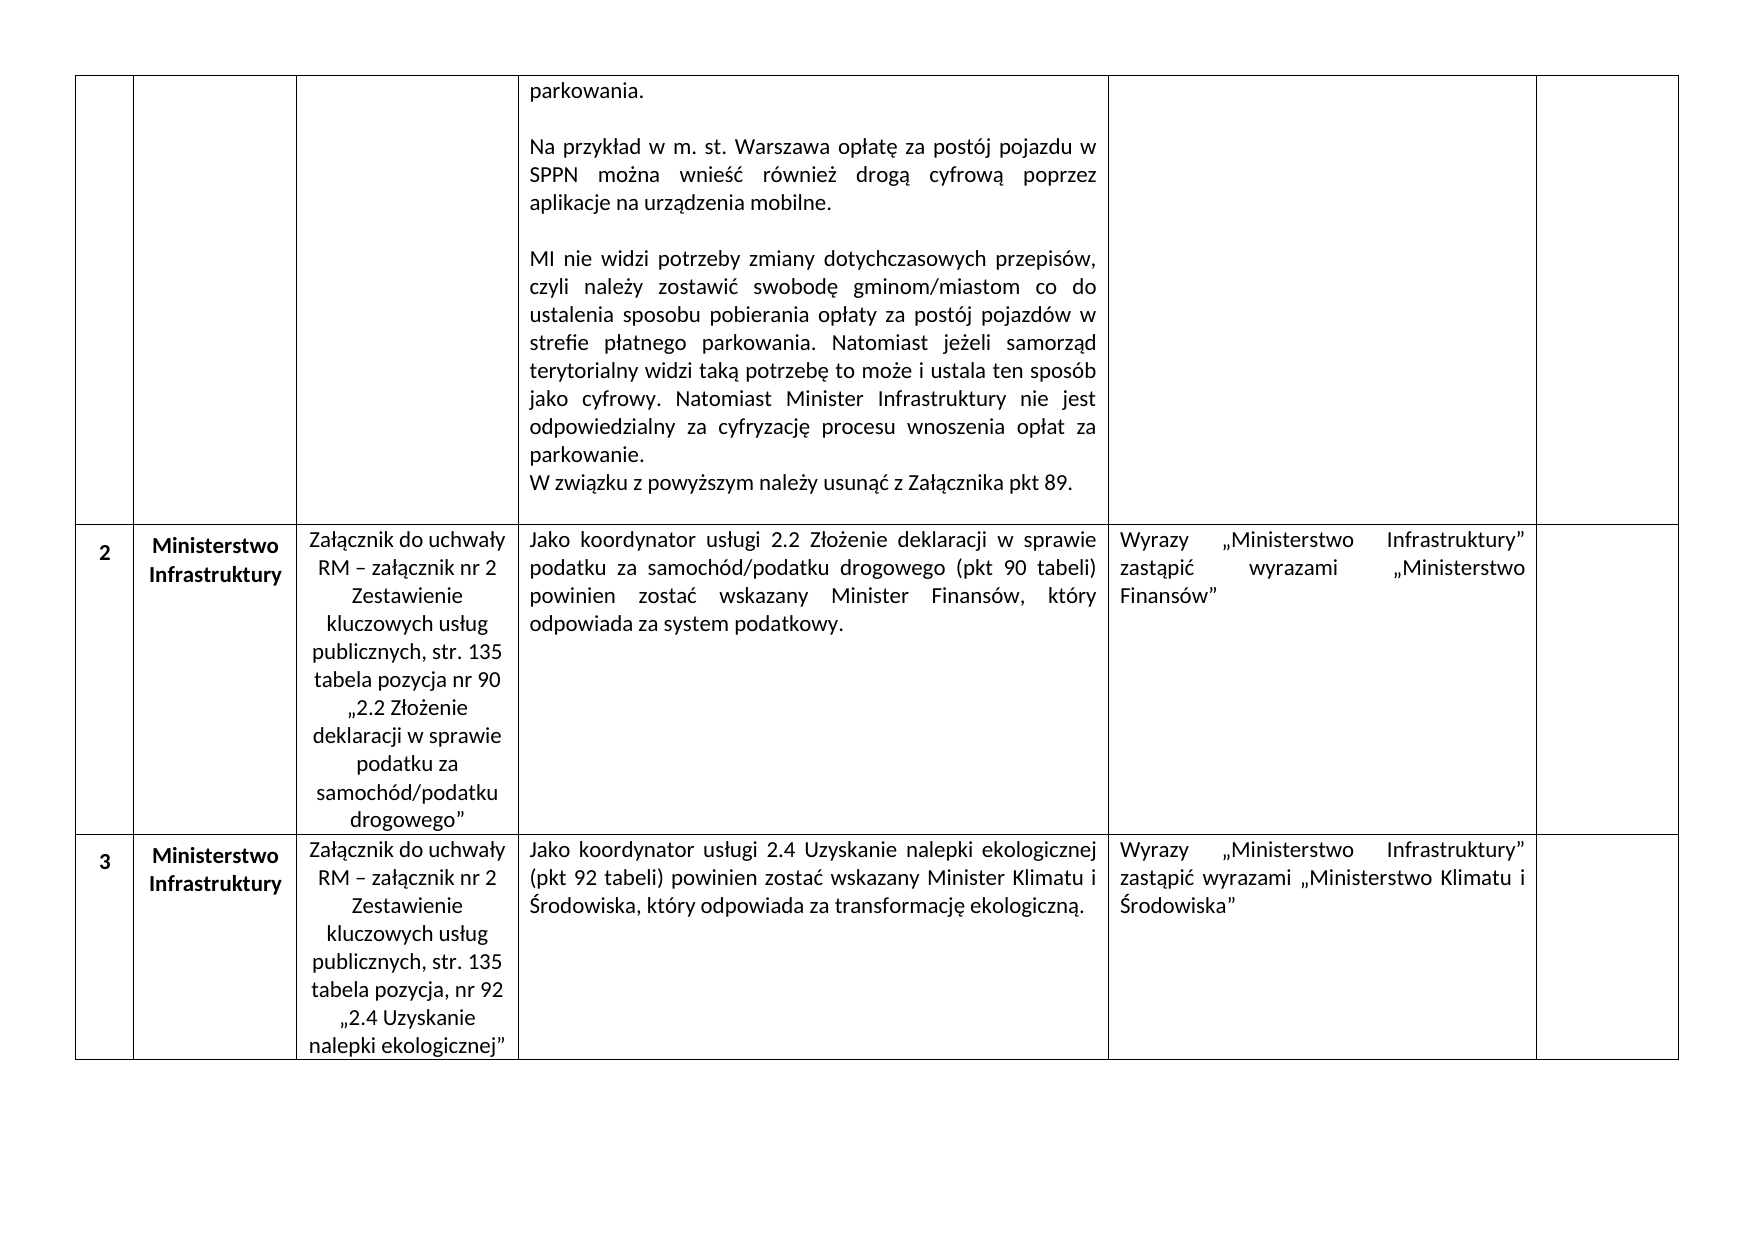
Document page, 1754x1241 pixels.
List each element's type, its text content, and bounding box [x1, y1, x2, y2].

table_cell Wyrazy „Ministerstwo Infrastruktury” zastąpić wyrazami „Ministerstwo Klimatu i Środowiska” [1109, 835, 1536, 1059]
table_cell Jako koordynator usługi 2.2 Złożenie deklaracji w sprawie podatku za samochód/podatku drogowego (pkt 90 tabeli) powinien zostać wskazany Minister Finansów, który odpowiada za system podatkowy. [519, 525, 1108, 834]
table_cell [1537, 76, 1678, 524]
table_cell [519, 76, 1108, 524]
table_cell Załącznik do uchwały RM – załącznik nr 2 Zestawienie kluczowych usług publicznych, str. 135 tabela pozycja nr 90 „2.2 Złożenie deklaracji w sprawie podatku za samochód/podatku drogowego” [297, 525, 518, 834]
table_cell Jako koordynator usługi 2.4 Uzyskanie nalepki ekologicznej (pkt 92 tabeli) powinien zostać wskazany Minister Klimatu i Środowiska, który odpowiada za transformację ekologiczną. [519, 835, 1108, 1059]
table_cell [134, 76, 296, 524]
table_cell Załącznik do uchwały RM – załącznik nr 2 Zestawienie kluczowych usług publicznych, str. 135 tabela pozycja, nr 92 „2.4 Uzyskanie nalepki ekologicznej” [297, 835, 518, 1059]
table_cell 1 [76, 76, 133, 524]
table_cell 2 [76, 525, 133, 834]
table_cell Ministerstwo Infrastruktury [134, 835, 296, 1059]
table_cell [1109, 76, 1536, 524]
table_cell Ministerstwo Infrastruktury [134, 525, 296, 834]
table_cell 3 [76, 835, 133, 1059]
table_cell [297, 76, 518, 524]
table_cell [1537, 525, 1678, 834]
table_cell Wyrazy „Ministerstwo Infrastruktury” zastąpić wyrazami „Ministerstwo Finansów” [1109, 525, 1536, 834]
table_cell [1537, 835, 1678, 1059]
